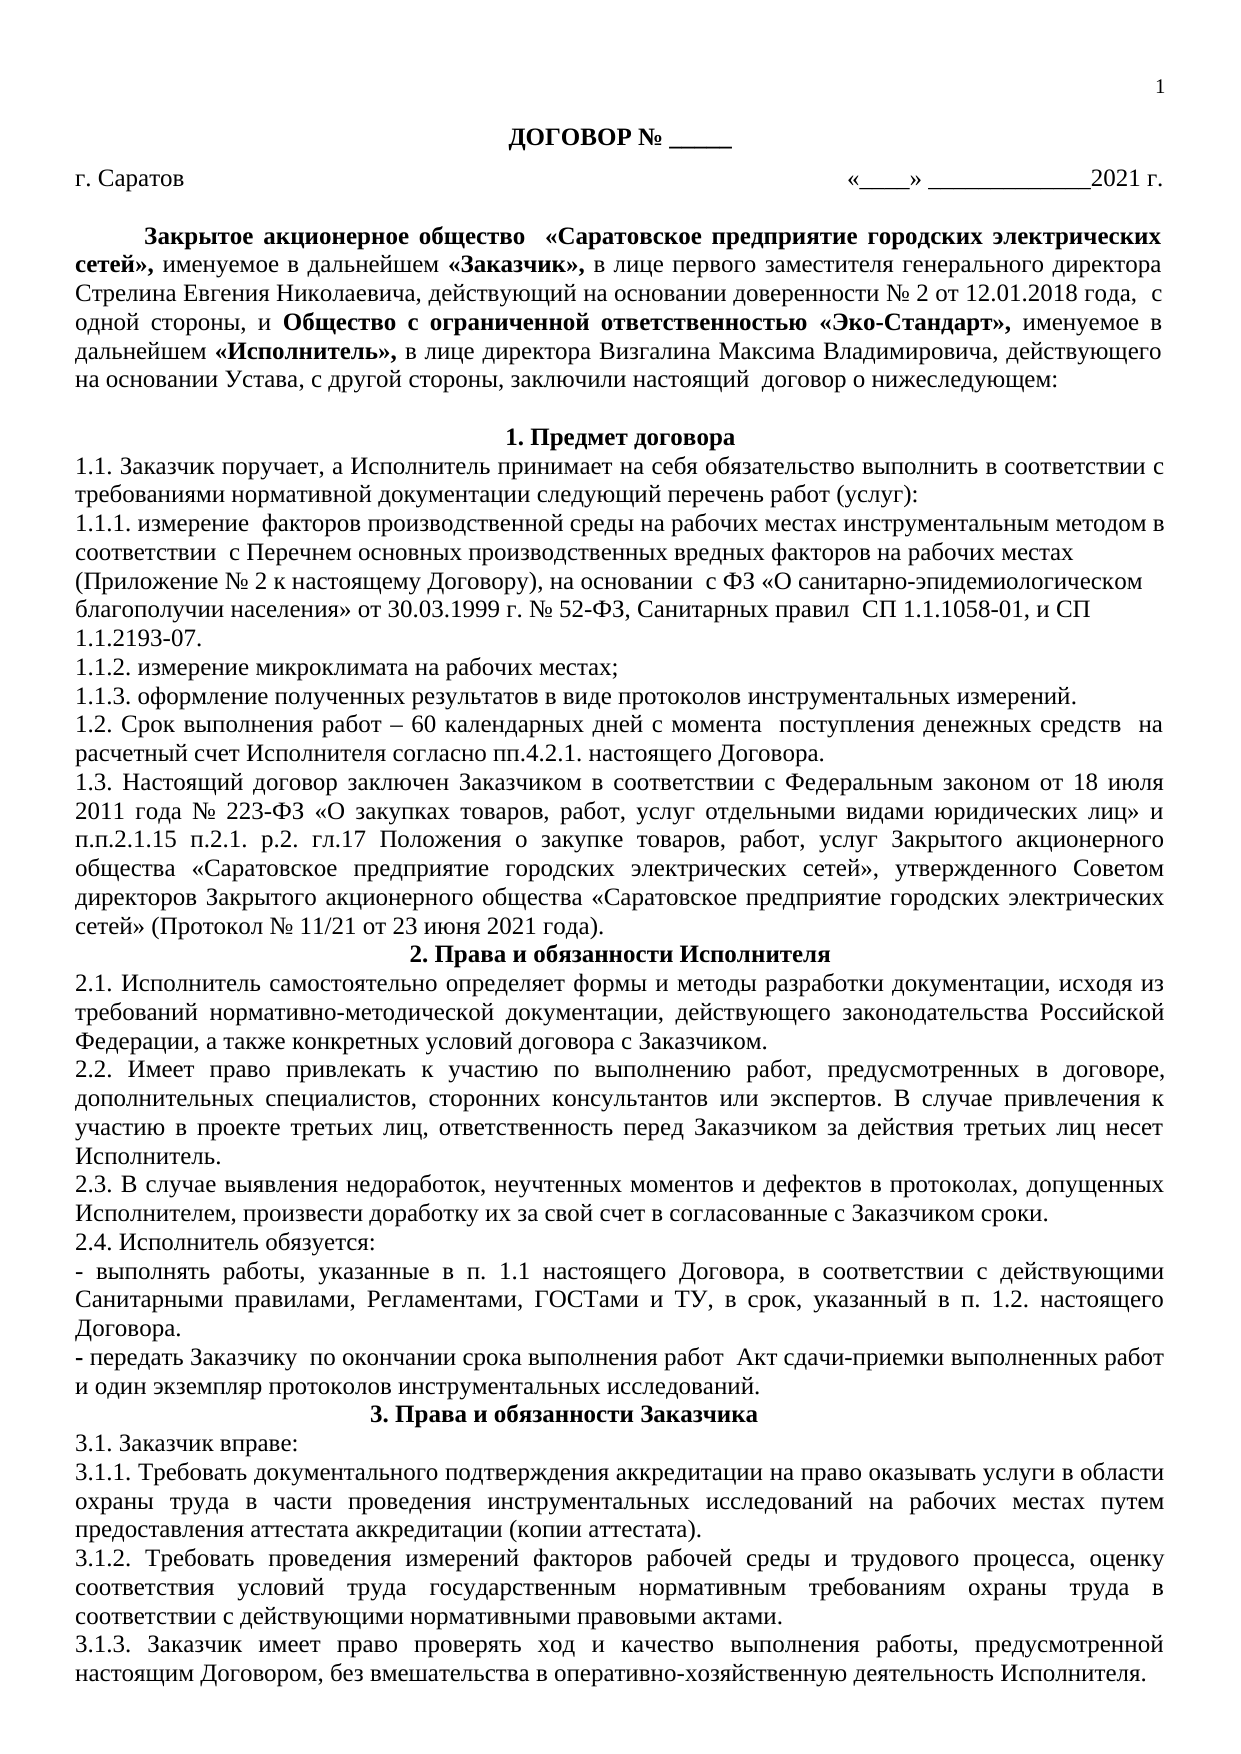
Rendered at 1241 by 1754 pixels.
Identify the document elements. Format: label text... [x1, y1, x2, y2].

text 3.1.1. Требовать документального подтверждения аккредитации на право оказывать услуги в области охраны труда в части проведения инструментальных исследований на рабочих местах путем предоставления аттестата аккредитации (копии аттестата). [75, 1457, 1165, 1543]
text 1. Предмет договора [75, 422, 1165, 451]
text 1.1.3. оформление полученных результатов в виде протоколов инструментальных измерений. [75, 681, 1180, 709]
text - выполнять работы, указанные в п. 1.1 настоящего Договора, в соответствии с действующими Санитарными правилами, Регламентами, ГОСТами и ТУ, в срок, указанный в п. 1.2. настоящего Договора. [75, 1256, 1165, 1342]
text 1.1.2. измерение микроклимата на рабочих местах; [75, 652, 1165, 681]
text 2.4. Исполнитель обязуется: [75, 1227, 1165, 1256]
text 1.1.1. измерение факторов производственной среды на рабочих местах инструментальным методом в соответствии с Перечнем основных производственных вредных факторов на рабочих местах (Приложение № 2 к настоящему Договору), на основании с ФЗ «О санитарно-эпидемиологическом благополучии населения» от 30.03.1999 г. № 52-ФЗ, Санитарных правил СП 1.1.1058-01, и СП 1.1.2193-07. [75, 508, 1165, 652]
text 2.3. В случае выявления недоработок, неучтенных моментов и дефектов в протоколах, допущенных Исполнителем, произвести доработку их за свой счет в согласованные с Заказчиком сроки. [75, 1169, 1165, 1227]
text 3. Права и обязанности Заказчика [75, 1399, 1165, 1428]
text г. Саратов «____» _____________2021 г. [75, 163, 1165, 192]
text 1.3. Настоящий договор заключен Заказчиком в соответствии с Федеральным законом от 18 июля 2011 года № 223-ФЗ «О закупках товаров, работ, услуг отдельными видами юридических лиц» и п.п.2.1.15 п.2.1. р.2. гл.17 Положения о закупке товаров, работ, услуг Закрытого акционерного общества «Саратовское предприятие городских электрических сетей», утвержденного Советом директоров Закрытого акционерного общества «Саратовское предприятие городских электрических сетей» (Протокол № 11/21 от 23 июня 2021 года). [75, 767, 1165, 939]
text 1.1. Заказчик поручает, а Исполнитель принимает на себя обязательство выполнить в соответствии с требованиями нормативной документации следующий перечень работ (услуг): [75, 451, 1165, 508]
text 3.1.3. Заказчик имеет право проверять ход и качество выполнения работы, предусмотренной настоящим Договором, без вмешательства в оперативно-хозяйственную деятельность Исполнителя. [75, 1629, 1165, 1687]
text 1.2. Срок выполнения работ – 60 календарных дней с момента поступления денежных средств на расчетный счет Исполнителя согласно пп.4.2.1. настоящего Договора. [75, 709, 1165, 767]
text 2.2. Имеет право привлекать к участию по выполнению работ, предусмотренных в договоре, дополнительных специалистов, сторонних консультантов или экспертов. В случае привлечения к участию в проекте третьих лиц, ответственность перед Заказчиком за действия третьих лиц несет Исполнитель. [75, 1054, 1165, 1169]
text 2. Права и обязанности Исполнителя [75, 939, 1165, 968]
text ДОГОВОР № _____ [75, 122, 1165, 151]
text Закрытое акционерное общество «Саратовское предприятие городских электрических сетей», именуемое в дальнейшем «Заказчик», в лице первого заместителя генерального директора Стрелина Евгения Николаевича, действующий на основании доверенности № 2 от 12.01.2018 года, с одной стороны, и Общество с ограниченной ответственностью «Эко-Стандарт», именуемое в дальнейшем «Исполнитель», в лице директора Визгалина Максима Владимировича, действующего на основании Устава, с другой стороны, заключили настоящий договор о нижеследующем: [75, 221, 1162, 393]
text 2.1. Исполнитель самостоятельно определяет формы и методы разработки документации, исходя из требований нормативно-методической документации, действующего законодательства Российской Федерации, а также конкретных условий договора с Заказчиком. [75, 968, 1165, 1054]
text - передать Заказчику по окончании срока выполнения работ Акт сдачи-приемки выполненных работ и один экземпляр протоколов инструментальных исследований. [75, 1342, 1165, 1399]
text 3.1.2. Требовать проведения измерений факторов рабочей среды и трудового процесса, оценку соответствия условий труда государственным нормативным требованиям охраны труда в соответствии с действующими нормативными правовыми актами. [75, 1543, 1165, 1629]
text 3.1. Заказчик вправе: [75, 1428, 1165, 1457]
